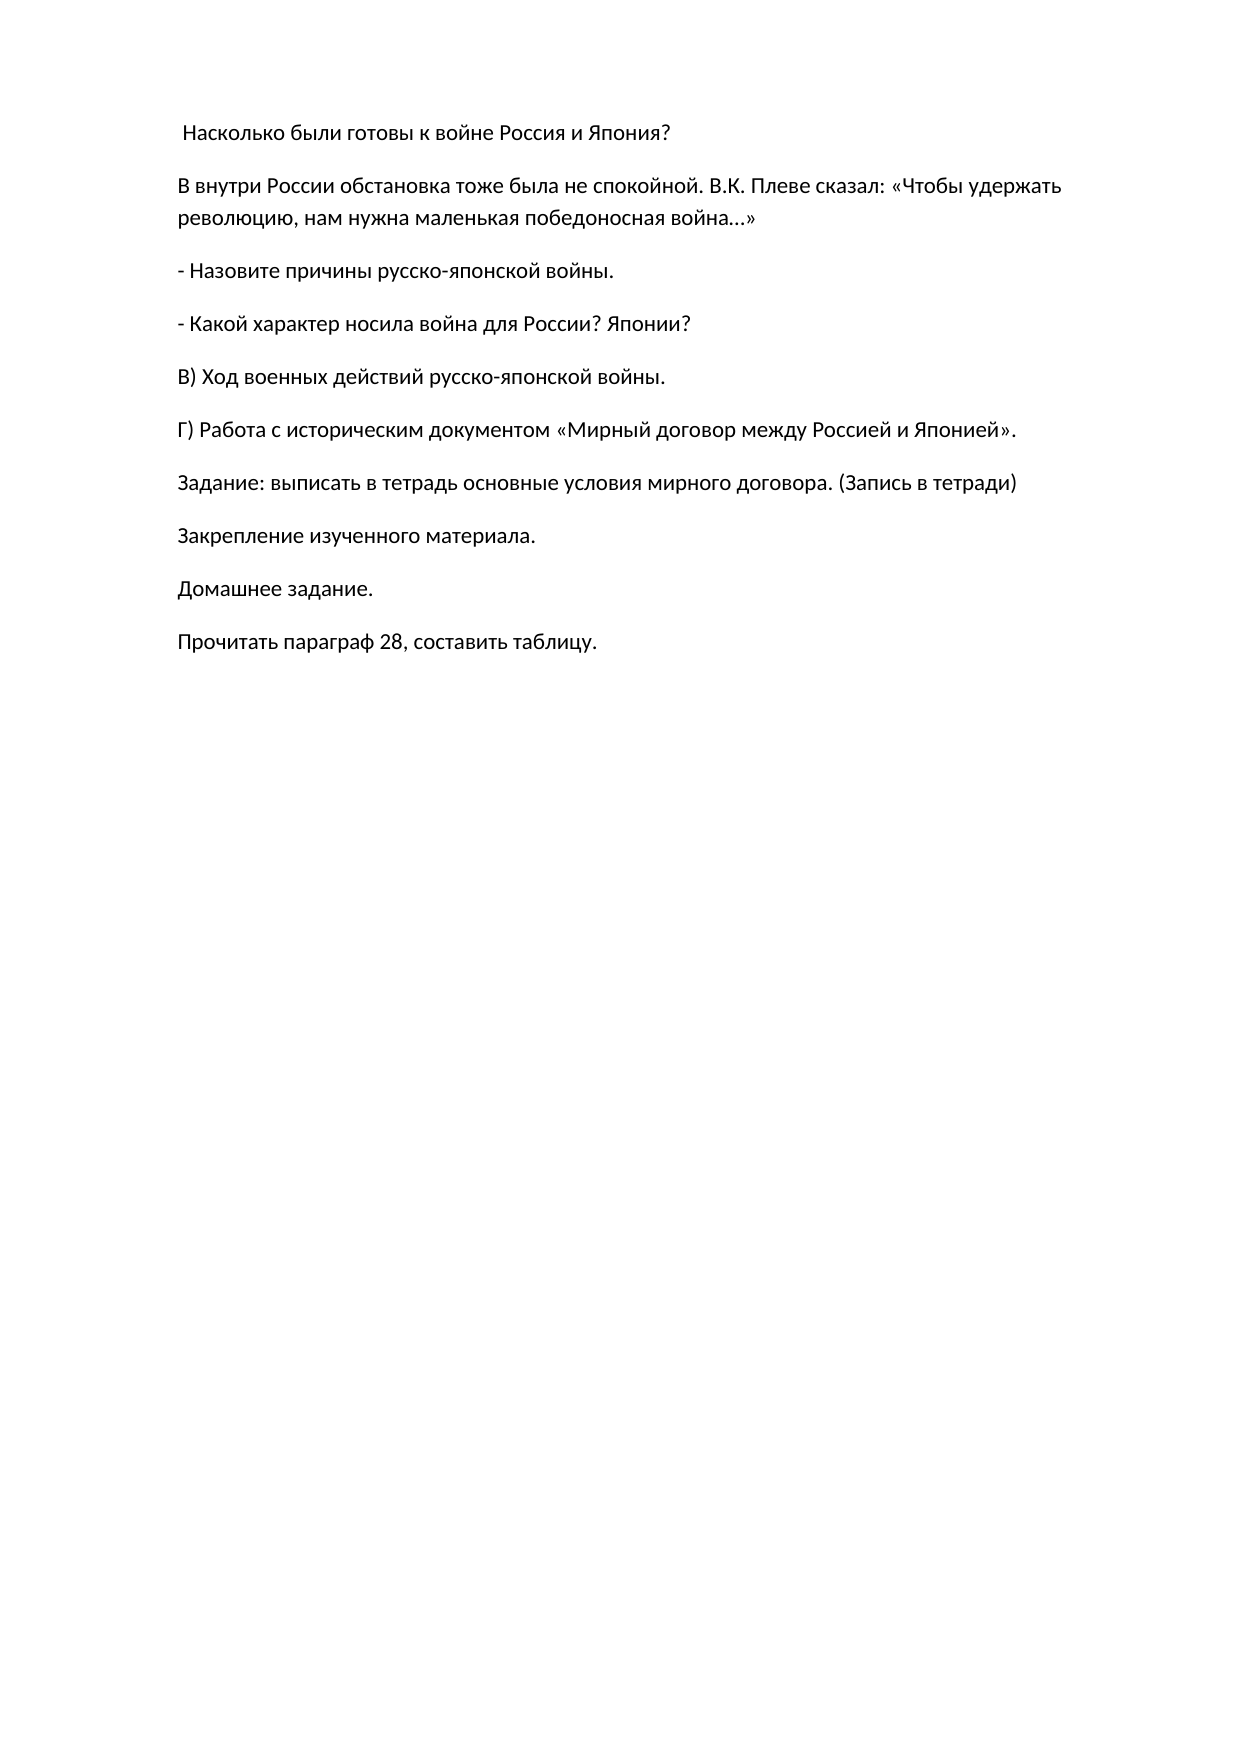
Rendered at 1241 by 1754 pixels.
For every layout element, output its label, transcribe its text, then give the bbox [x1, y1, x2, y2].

text В внутри России обстановка тоже была не спокойной. В.К. Плеве сказал: «Чтобы удержать революцию, нам нужна маленькая победоносная война…» [177, 171, 1152, 231]
text Прочитать параграф 28, составить таблицу. [177, 627, 1152, 656]
text Домашнее задание. [177, 574, 1152, 602]
text - Какой характер носила война для России? Японии? [177, 309, 1152, 337]
text В) Ход военных действий русско-японской войны. [177, 362, 1152, 390]
text Насколько были готовы к войне Россия и Япония? [177, 118, 1152, 146]
text Задание: выписать в тетрадь основные условия мирного договора. (Запись в тетради) [177, 468, 1152, 496]
text Г) Работа с историческим документом «Мирный договор между Россией и Японией». [177, 415, 1152, 443]
text - Назовите причины русско-японской войны. [177, 256, 1152, 284]
text Закрепление изученного материала. [177, 521, 1152, 549]
